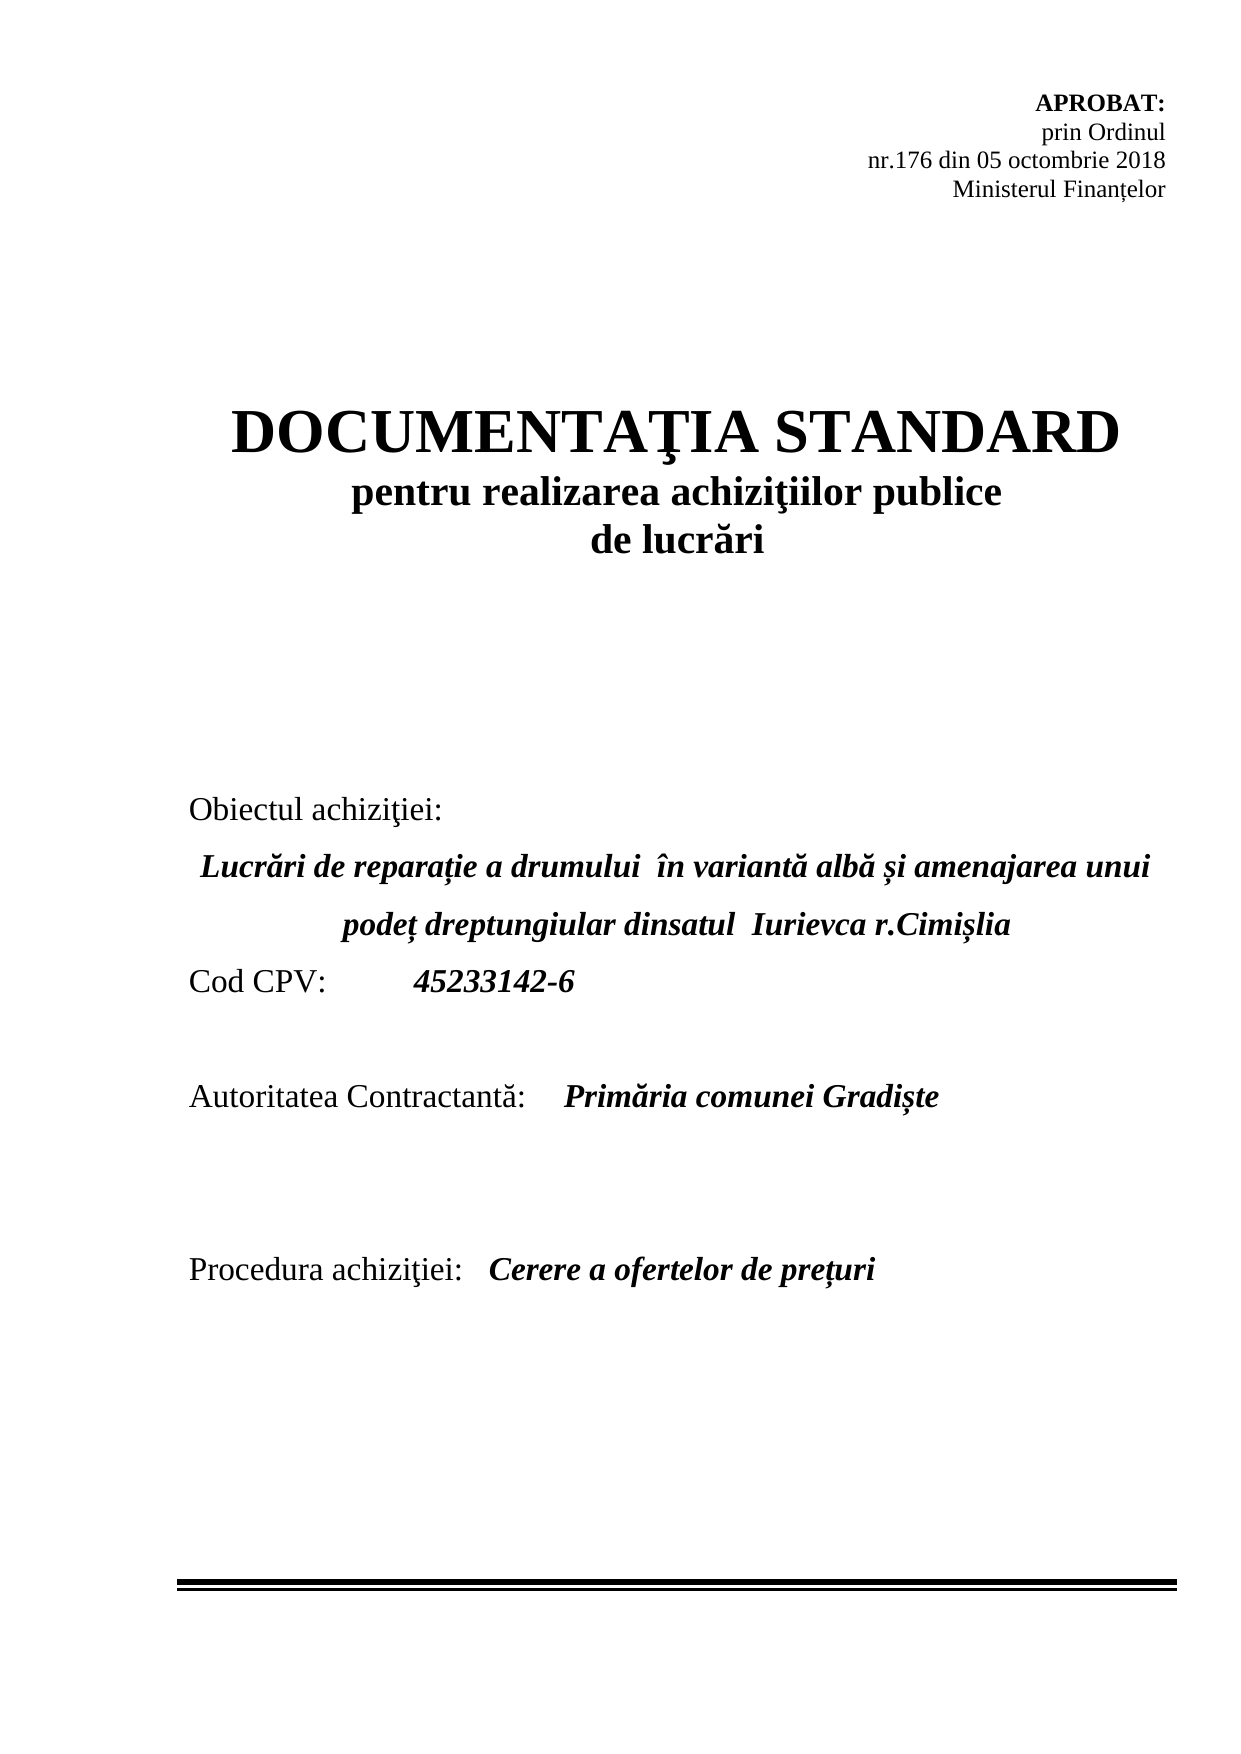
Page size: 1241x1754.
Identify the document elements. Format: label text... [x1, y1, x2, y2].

table_header APROBAT: prin Ordinul nr.176 din 05 octombrie 2018 Ministerul Finanțelor DOCUMENTAŢIA STANDARD pentru realizarea achiziţiilor publice de lucrări Obiectul achiziţiei: Lucrări de reparație a drumului în variantă albă și amenajarea unui podeț dreptungiular dinsatul Iurievca r.Cimișlia Cod CPV: 45233142-6 Autoritatea Contractantă: Primăria comunei Gradiște Procedura achiziţiei: Cerere a ofertelor de prețuri [177, 88, 1177, 1578]
